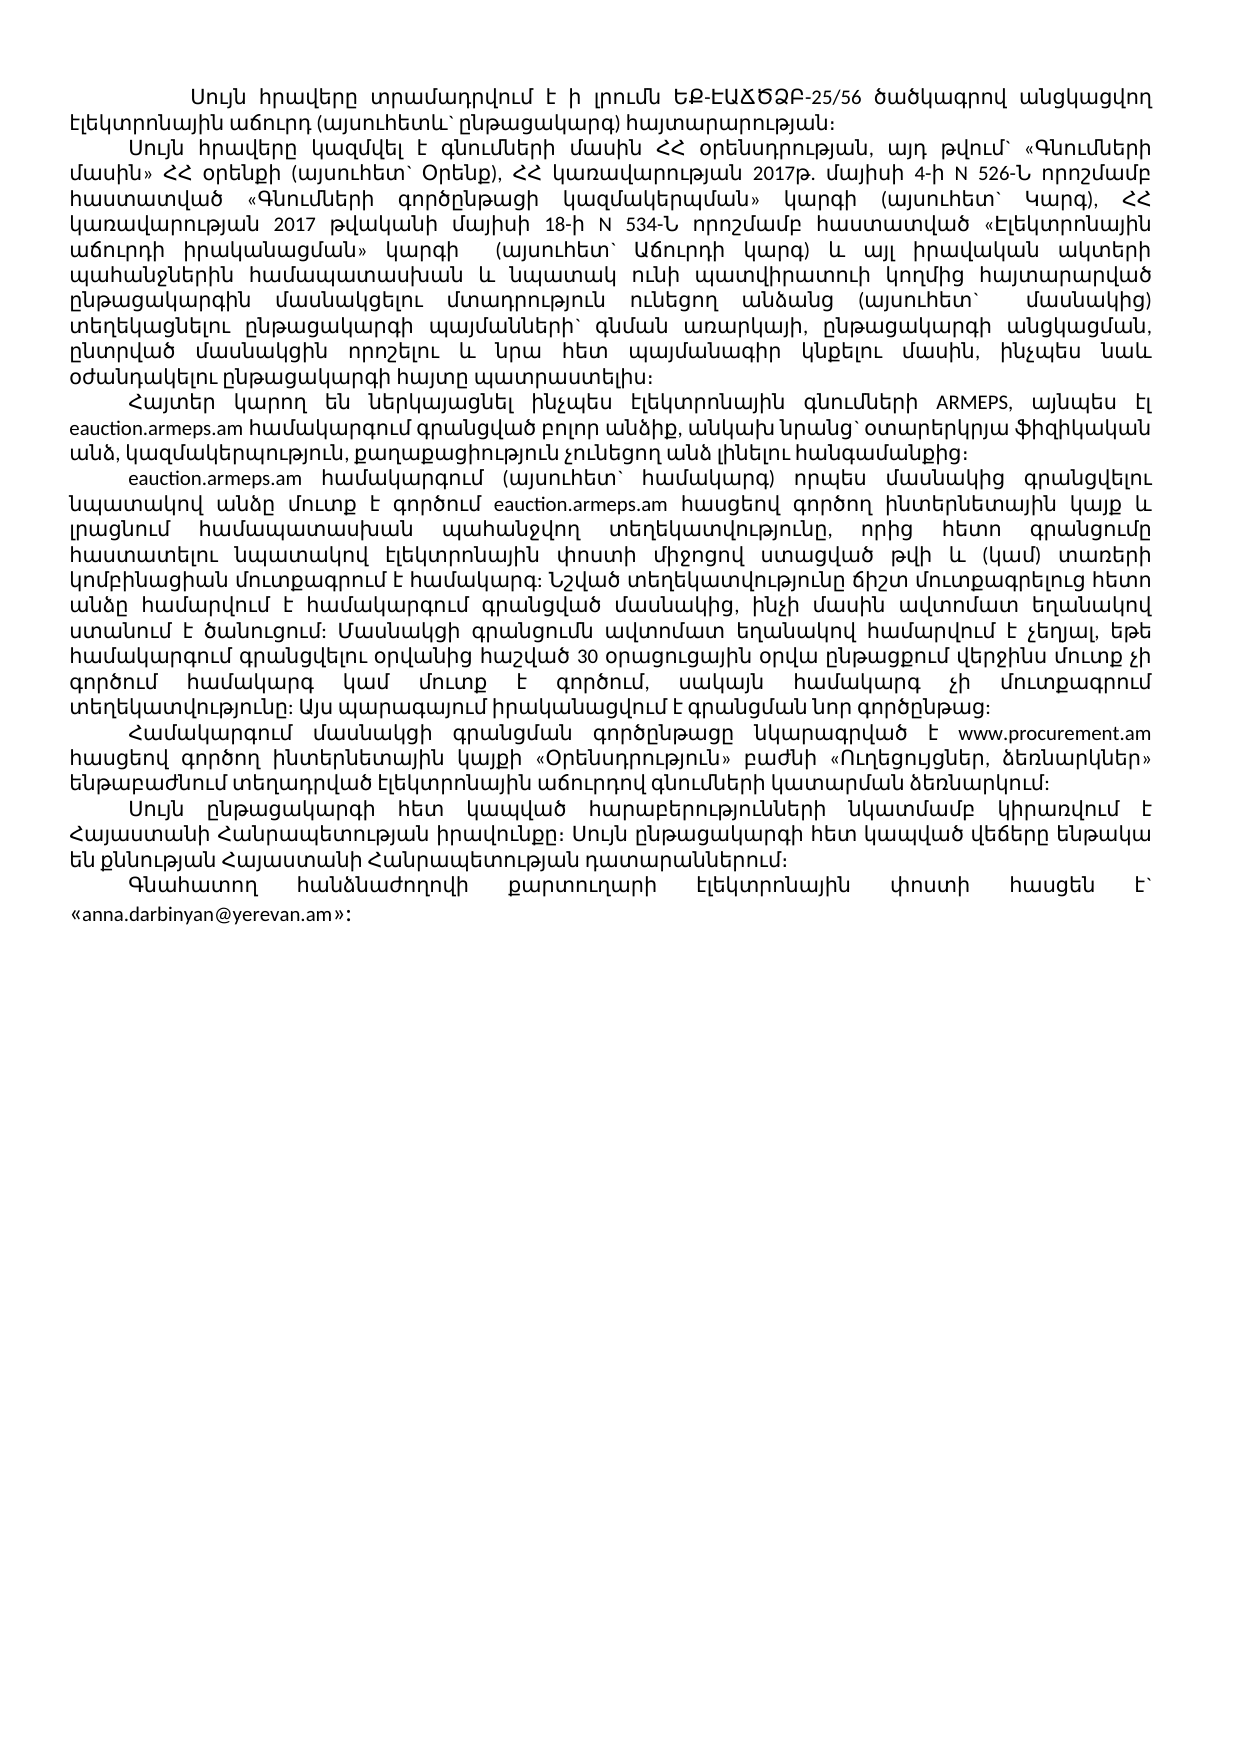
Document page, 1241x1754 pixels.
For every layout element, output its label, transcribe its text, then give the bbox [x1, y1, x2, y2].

text Հայտեր կարող են ներկայացնել ինչպես էլեկտրոնային գնումների ARMEPS, այնպես էլ eauction.armeps.am համակարգում գրանցված բոլոր անձիք, անկախ նրանց` օտարերկրյա ֆիզիկական անձ, կազմակերպություն, քաղաքացիություն չունեցող անձ լինելու հանգամանքից։ [69, 389, 1152, 466]
text Սույն հրավերը կազմվել է գնումների մասին ՀՀ օրենսդրության, այդ թվում` «Գնումների մասին» ՀՀ օրենքի (այսուհետ` Օրենք), ՀՀ կառավարության 2017թ. մայիսի 4-ի N 526-Ն որոշմամբ հաստատված «Գնումների գործընթացի կազմակերպման» կարգի (այսուհետ` Կարգ), ՀՀ կառավարության 2017 թվականի մայիսի 18-ի N 534-Ն որոշմամբ հաստատված «Էլեկտրոնային աճուրդի իրականացման» կարգի (այսուհետ` Աճուրդի կարգ) և այլ իրավական ակտերի պահանջներին համապատասխան և նպատակ ունի պատվիրատուի կողմից հայտարարված ընթացակարգին մասնակցելու մտադրություն ունեցող անձանց (այսուհետ` մասնակից) տեղեկացնելու ընթացակարգի պայմանների` գնման առարկայի, ընթացակարգի անցկացման, ընտրված մասնակցին որոշելու և նրա հետ պայմանագիր կնքելու մասին, ինչպես նաև օժանդակելու ընթացակարգի հայտը պատրաստելիս։ [69, 135, 1152, 389]
text Գնահատող հանձնաժողովի քարտուղարի էլեկտրոնային փոստի հասցեն է` «anna.darbinyan@yerevan.am»: [69, 872, 1152, 928]
text Համակարգում մասնակցի գրանցման գործընթացը նկարագրված է www.procurement.am հասցեով գործող ինտերնետային կայքի «Օրենսդրություն» բաժնի «Ուղեցույցներ, ձեռնարկներ» ենթաբաժնում տեղադրված էլեկտրոնային աճուրդով գնումների կատարման ձեռնարկում: [69, 720, 1152, 796]
text Սույն հրավերը տրամադրվում է ի լրումն ԵՔ-ԷԱՃԾՁԲ-25/56 ծածկագրով անցկացվող էլեկտրոնային աճուրդ (այսուհետև` ընթացակարգ) հայտարարության։ [69, 84, 1152, 135]
text eauction.armeps.am համակարգում (այսուհետ` համակարգ) որպես մասնակից գրանցվելու նպատակով անձը մուտք է գործում eauction.armeps.am հասցեով գործող ինտերնետային կայք և լրացնում համապատասխան պահանջվող տեղեկատվությունը, որից հետո գրանցումը հաստատելու նպատակով էլեկտրոնային փոստի միջոցով ստացված թվի և (կամ) տառերի կոմբինացիան մուտքագրում է համակարգ: Նշված տեղեկատվությունը ճիշտ մուտքագրելուց հետո անձը համարվում է համակարգում գրանցված մասնակից, ինչի մասին ավտոմատ եղանակով ստանում է ծանուցում: Մասնակցի գրանցումն ավտոմատ եղանակով համարվում է չեղյալ, եթե համակարգում գրանցվելու օրվանից հաշված 30 օրացուցային օրվա ընթացքում վերջինս մուտք չի գործում համակարգ կամ մուտք է գործում, սակայն համակարգ չի մուտքագրում տեղեկատվությունը: Այս պարագայում իրականացվում է գրանցման նոր գործընթաց: [69, 466, 1152, 720]
text Սույն ընթացակարգի հետ կապված հարաբերությունների նկատմամբ կիրառվում է Հայաստանի Հանրապետության իրավունքը։ Սույն ընթացակարգի հետ կապված վեճերը ենթակա են քննության Հայաստանի Հանրապետության դատարաններում։ [69, 796, 1152, 872]
